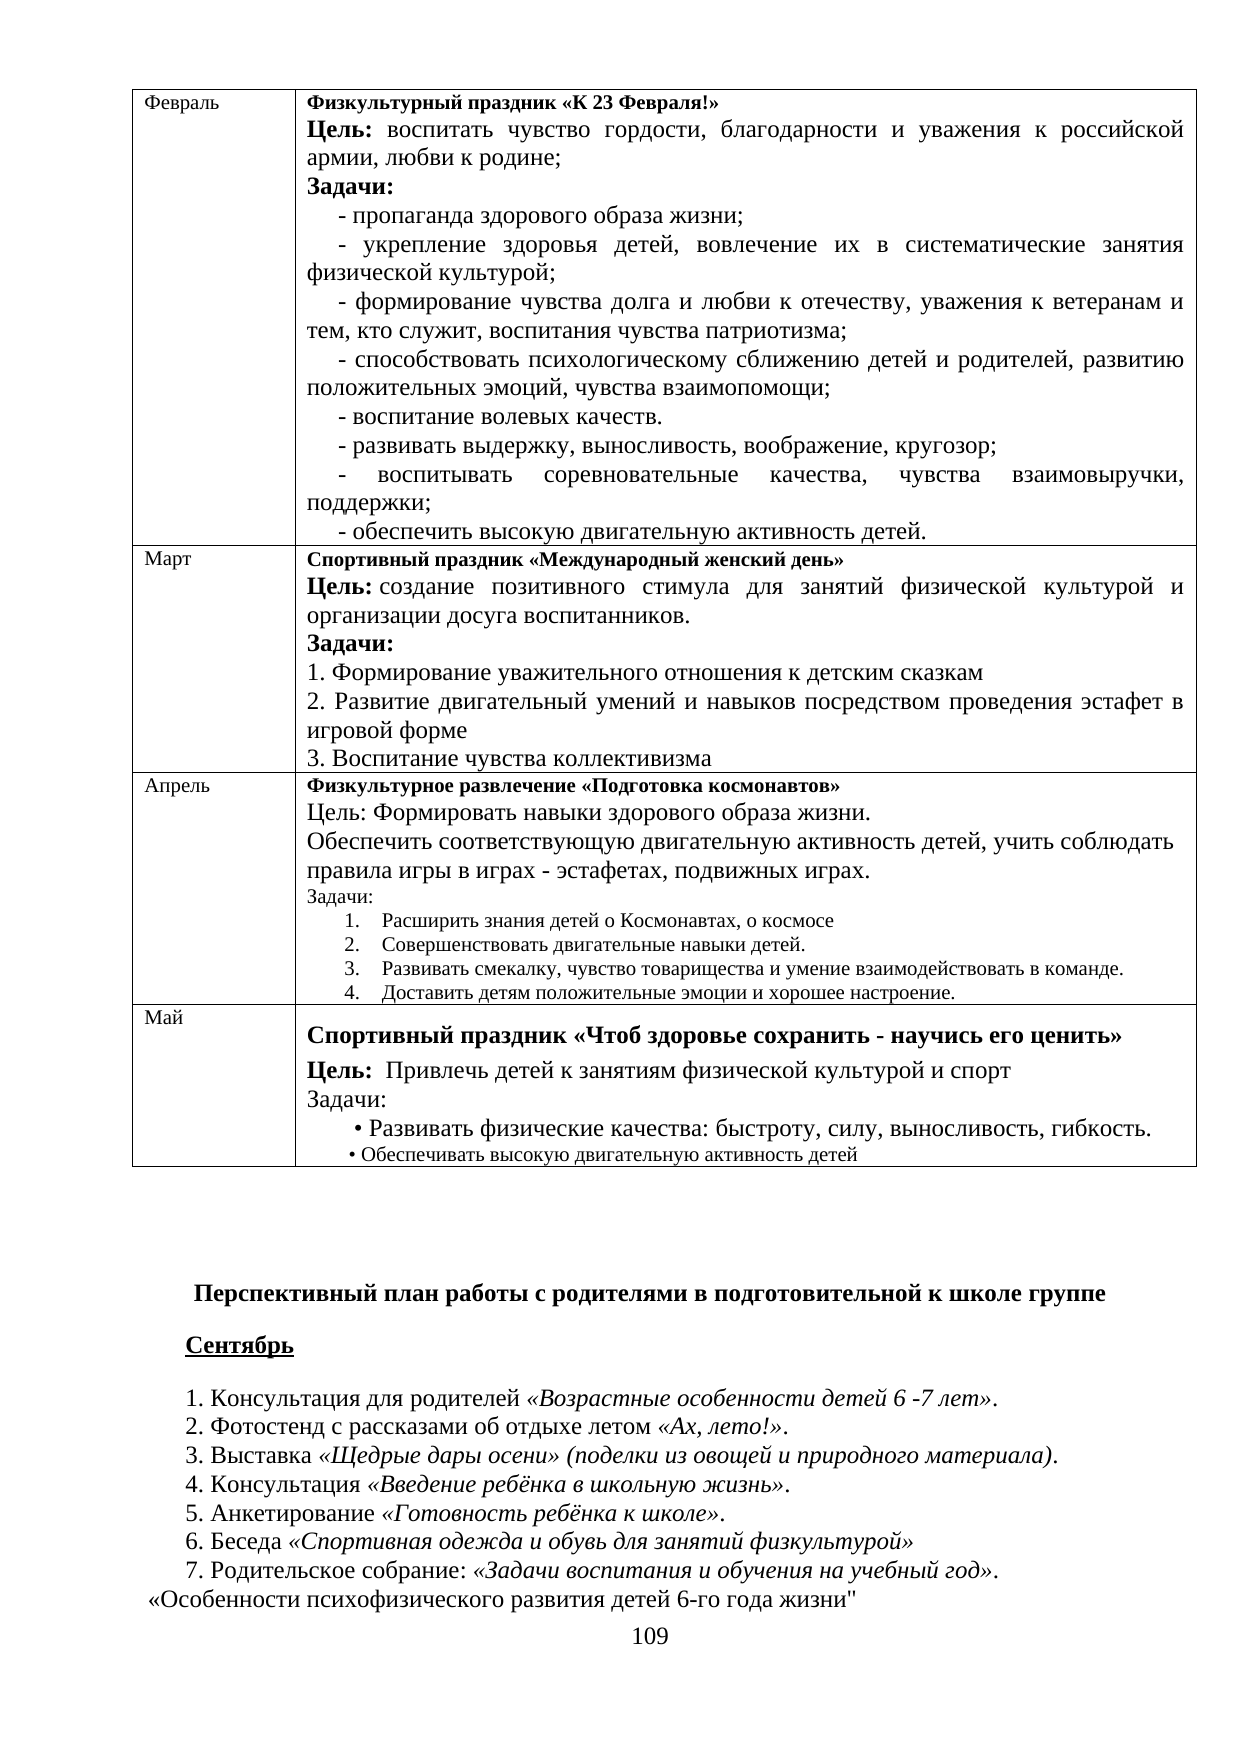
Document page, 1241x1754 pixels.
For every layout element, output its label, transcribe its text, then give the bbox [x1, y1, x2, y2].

text 5. Анкетирование «Готовность ребёнка к школе». [148, 1498, 1152, 1526]
text 7. Родительское собрание: «Задачи воспитания и обучения на учебный год». «Особенности психофизического развития детей 6-го года жизни" [148, 1555, 1152, 1613]
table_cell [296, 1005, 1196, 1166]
text 6. Беседа «Спортивная одежда и обувь для занятий физкультурой» [148, 1526, 1152, 1555]
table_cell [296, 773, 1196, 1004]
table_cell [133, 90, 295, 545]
text Перспективный план работы с родителями в подготовительной к школе группе [148, 1278, 1152, 1307]
text 1. Консультация для родителей «Возрастные особенности детей 6 -7 лет». [148, 1383, 1152, 1411]
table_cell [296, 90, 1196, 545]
text 2. Фотостенд с рассказами об отдыхе летом «Ах, лето!». [148, 1411, 1152, 1440]
text Сентябрь [148, 1330, 1152, 1359]
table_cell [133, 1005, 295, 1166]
text 4. Консультация «Введение ребёнка в школьную жизнь». [148, 1469, 1152, 1498]
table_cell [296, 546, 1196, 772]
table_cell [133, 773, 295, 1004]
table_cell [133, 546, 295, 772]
text 3. Выставка «Щедрые дары осени» (поделки из овощей и природного материала). [148, 1440, 1152, 1469]
